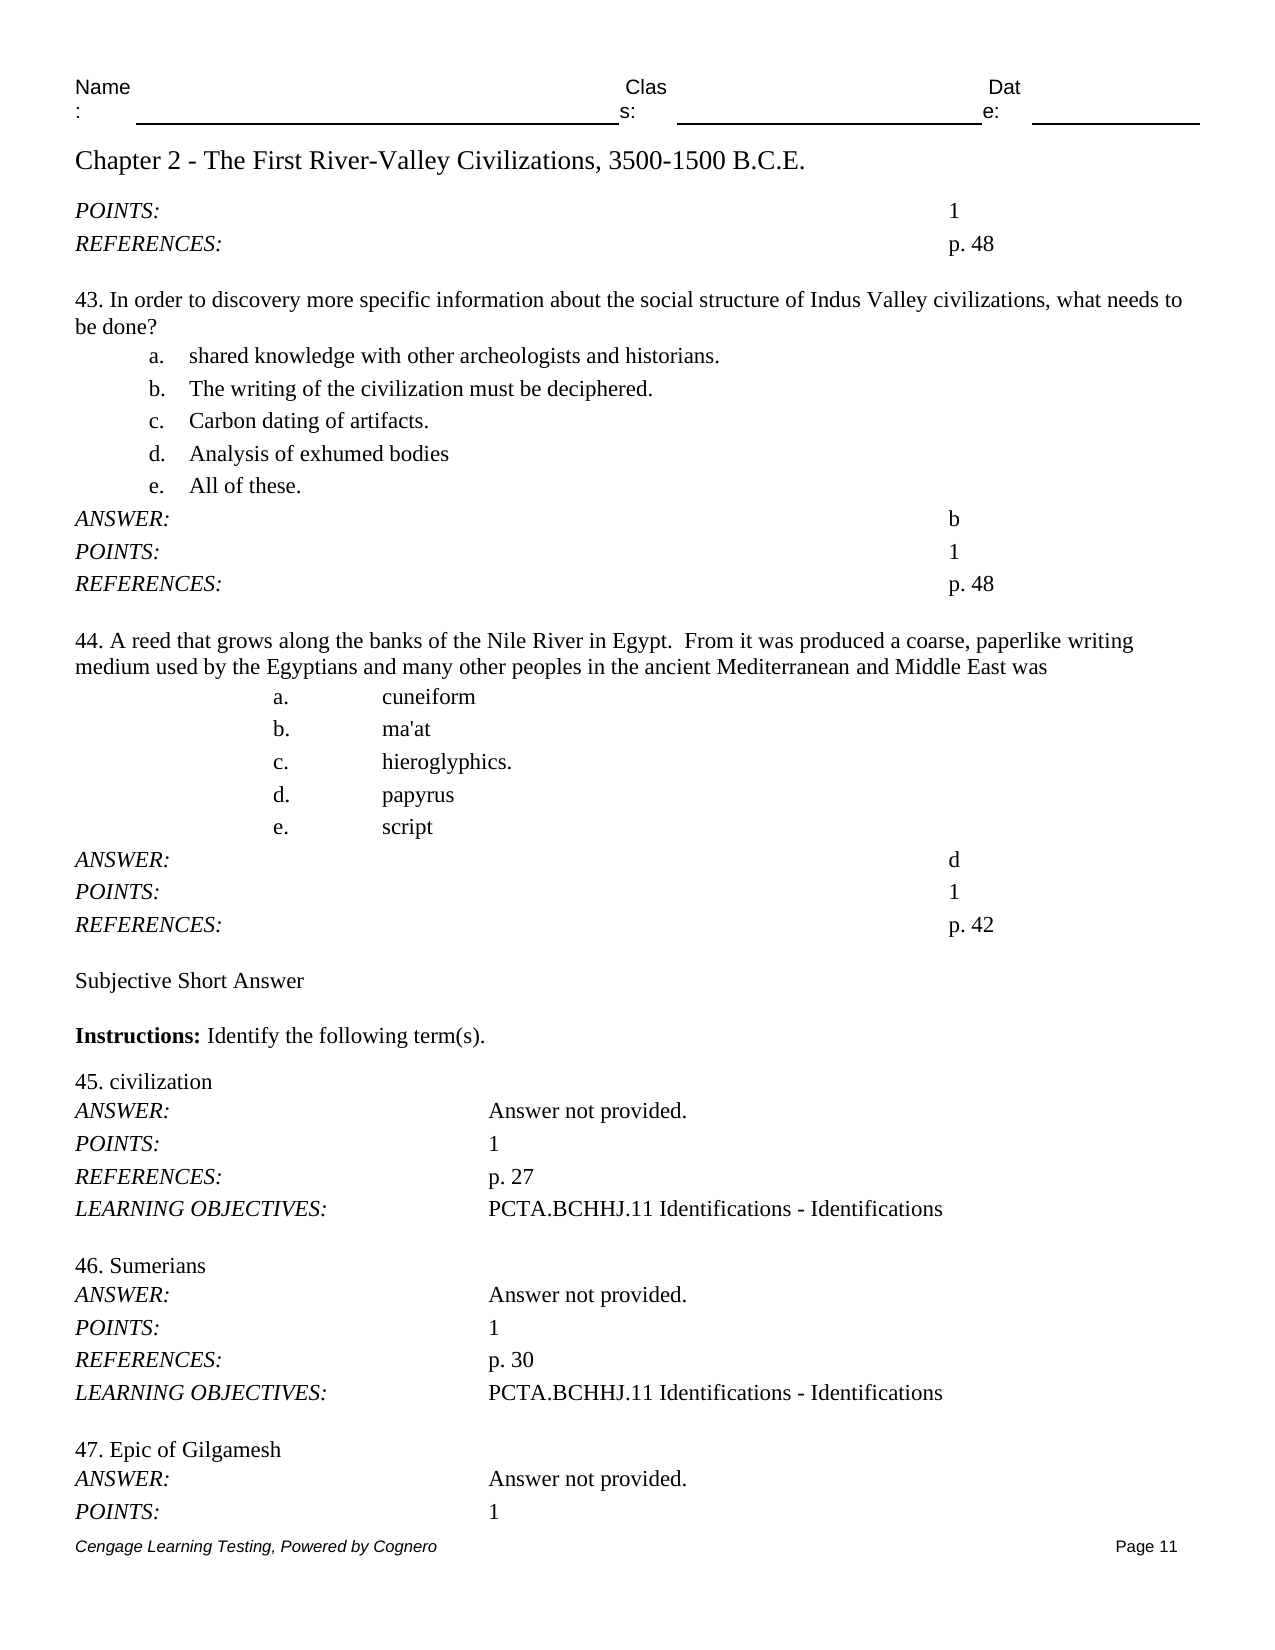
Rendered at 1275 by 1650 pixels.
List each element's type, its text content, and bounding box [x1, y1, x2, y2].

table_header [75, 194, 1200, 259]
table_header 44. A reed that grows along the banks of the Nile River in Egypt. From it was produced a coarse, paperlike writing medium used by the Egyptians and many other peoples in the ancient Mediterranean and Middle East was [75, 680, 1200, 941]
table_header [75, 1462, 1200, 1527]
table_header 43. In order to discovery more specific information about the social structure of Indus Valley civilizations, what needs to be done? [75, 339, 1200, 600]
table_header 45. civilization [75, 1094, 1200, 1225]
table_header 46. Sumerians [75, 1278, 1200, 1409]
